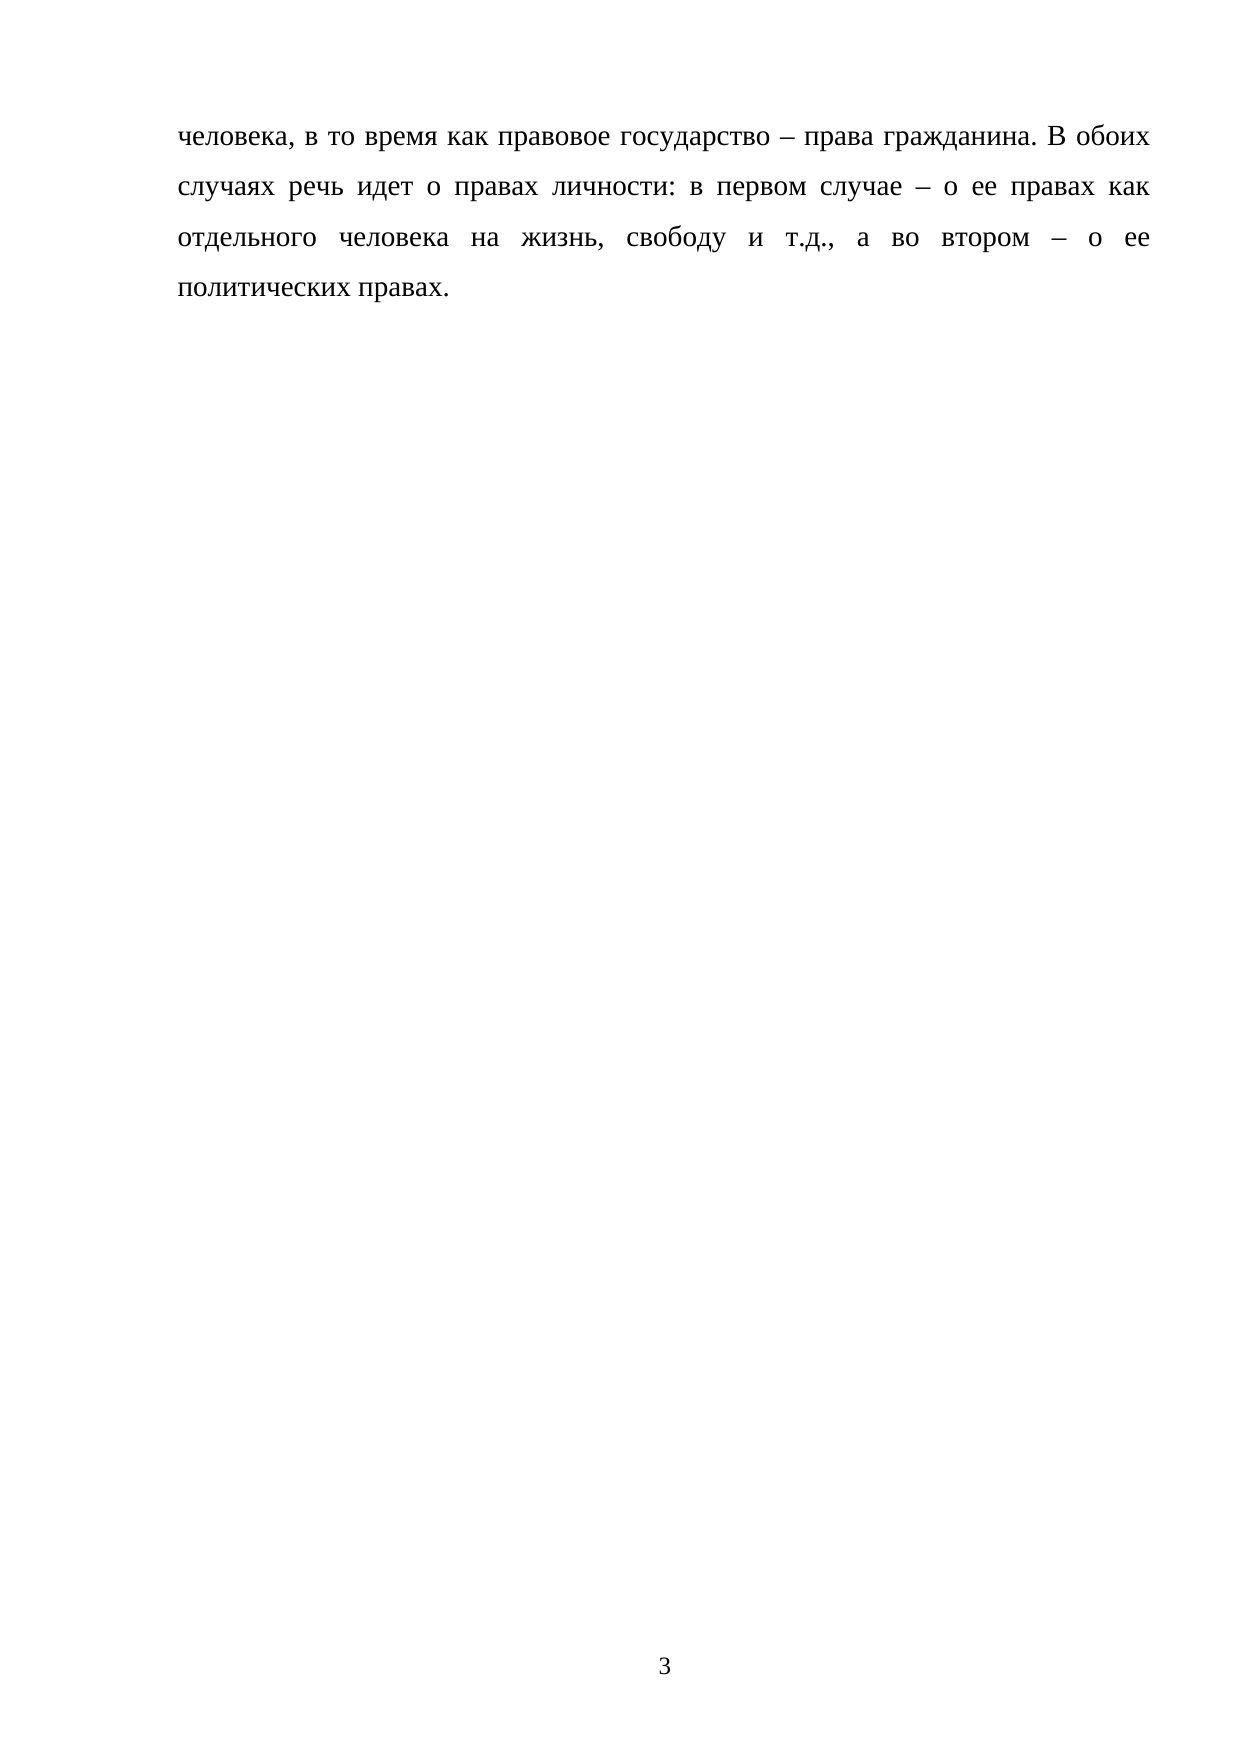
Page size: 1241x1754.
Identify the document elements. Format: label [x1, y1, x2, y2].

text [177, 118, 1152, 303]
